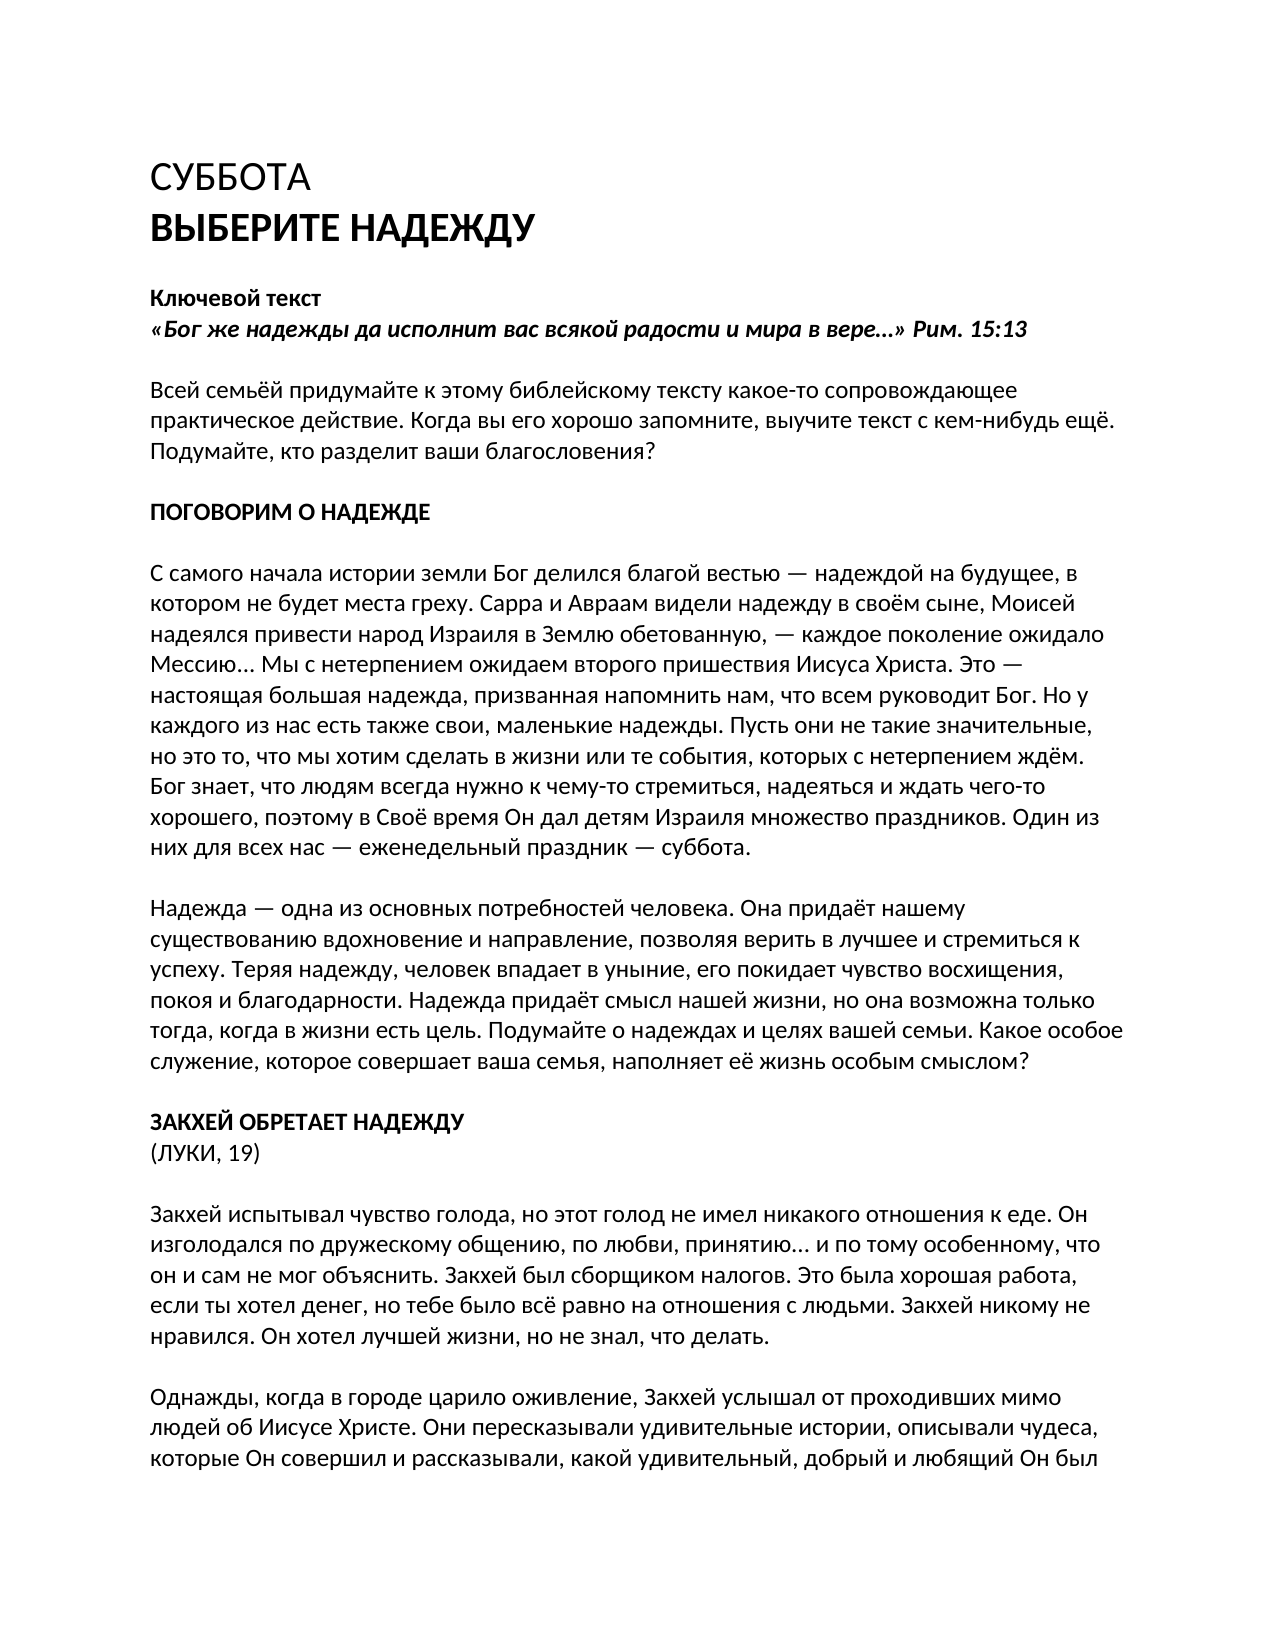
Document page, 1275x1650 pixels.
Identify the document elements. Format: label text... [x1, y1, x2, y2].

text Закхей испытывал чувство голода, но этот голод не имел никакого отношения к еде. Он изголодался по дружескому общению, по любви, принятию... и по тому особенному, что он и сам не мог объяснить. Закхей был сборщиком налогов. Это была хорошая работа, если ты хотел денег, но тебе было всё равно на отношения с людьми. Закхей никому не нравился. Он хотел лучшей жизни, но не знал, что делать. [150, 1198, 1125, 1350]
text (ЛУКИ, 19) [150, 1137, 1125, 1167]
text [150, 1381, 1125, 1472]
text «Бог же надежды да исполнит вас всякой радости и мира в вере…» Рим. 15:13 [150, 313, 1125, 343]
text С самого начала истории земли Бог делился благой вестью — надеждой на будущее, в котором не будет места греху. Сарра и Авраам видели надежду в своём сыне, Моисей надеялся привести народ Израиля в Землю обетованную, — каждое поколение ожидало Мессию... Мы с нетерпением ожидаем второго пришествия Иисуса Христа. Это — настоящая большая надежда, призванная напомнить нам, что всем руководит Бог. Но у каждого из нас есть также свои, маленькие надежды. Пусть они не такие значительные, но это то, что мы хотим сделать в жизни или те события, которых с нетерпением ждём. Бог знает, что людям всегда нужно к чему-то стремиться, надеяться и ждать чего-то хорошего, поэтому в Своё время Он дал детям Израиля множество праздников. Один из них для всех нас — еженедельный праздник — суббота. [150, 557, 1125, 862]
text Надежда — одна из основных потребностей человека. Она придаёт нашему существованию вдохновение и направление, позволяя верить в лучшее и стремиться к успеху. Теряя надежду, человек впадает в уныние, его покидает чувство восхищения, покоя и благодарности. Надежда придаёт смысл нашей жизни, но она возможна только тогда, когда в жизни есть цель. Подумайте о надеждах и целях вашей семьи. Какое особое служение, которое совершает ваша семья, наполняет её жизнь особым смыслом? [150, 893, 1125, 1076]
text СУББОТА ВЫБЕРИТЕ НАДЕЖДУ [150, 150, 1125, 252]
text ЗАКХЕЙ ОБРЕТАЕТ НАДЕЖДУ [150, 1106, 1125, 1137]
text Всей семьёй придумайте к этому библейскому тексту какое-то сопровождающее практическое действие. Когда вы его хорошо запомните, выучите текст с кем-нибудь ещё. Подумайте, кто разделит ваши благословения? [150, 374, 1125, 465]
text ПОГОВОРИМ О НАДЕЖДЕ [150, 496, 1125, 526]
text Ключевой текст [150, 282, 1125, 313]
